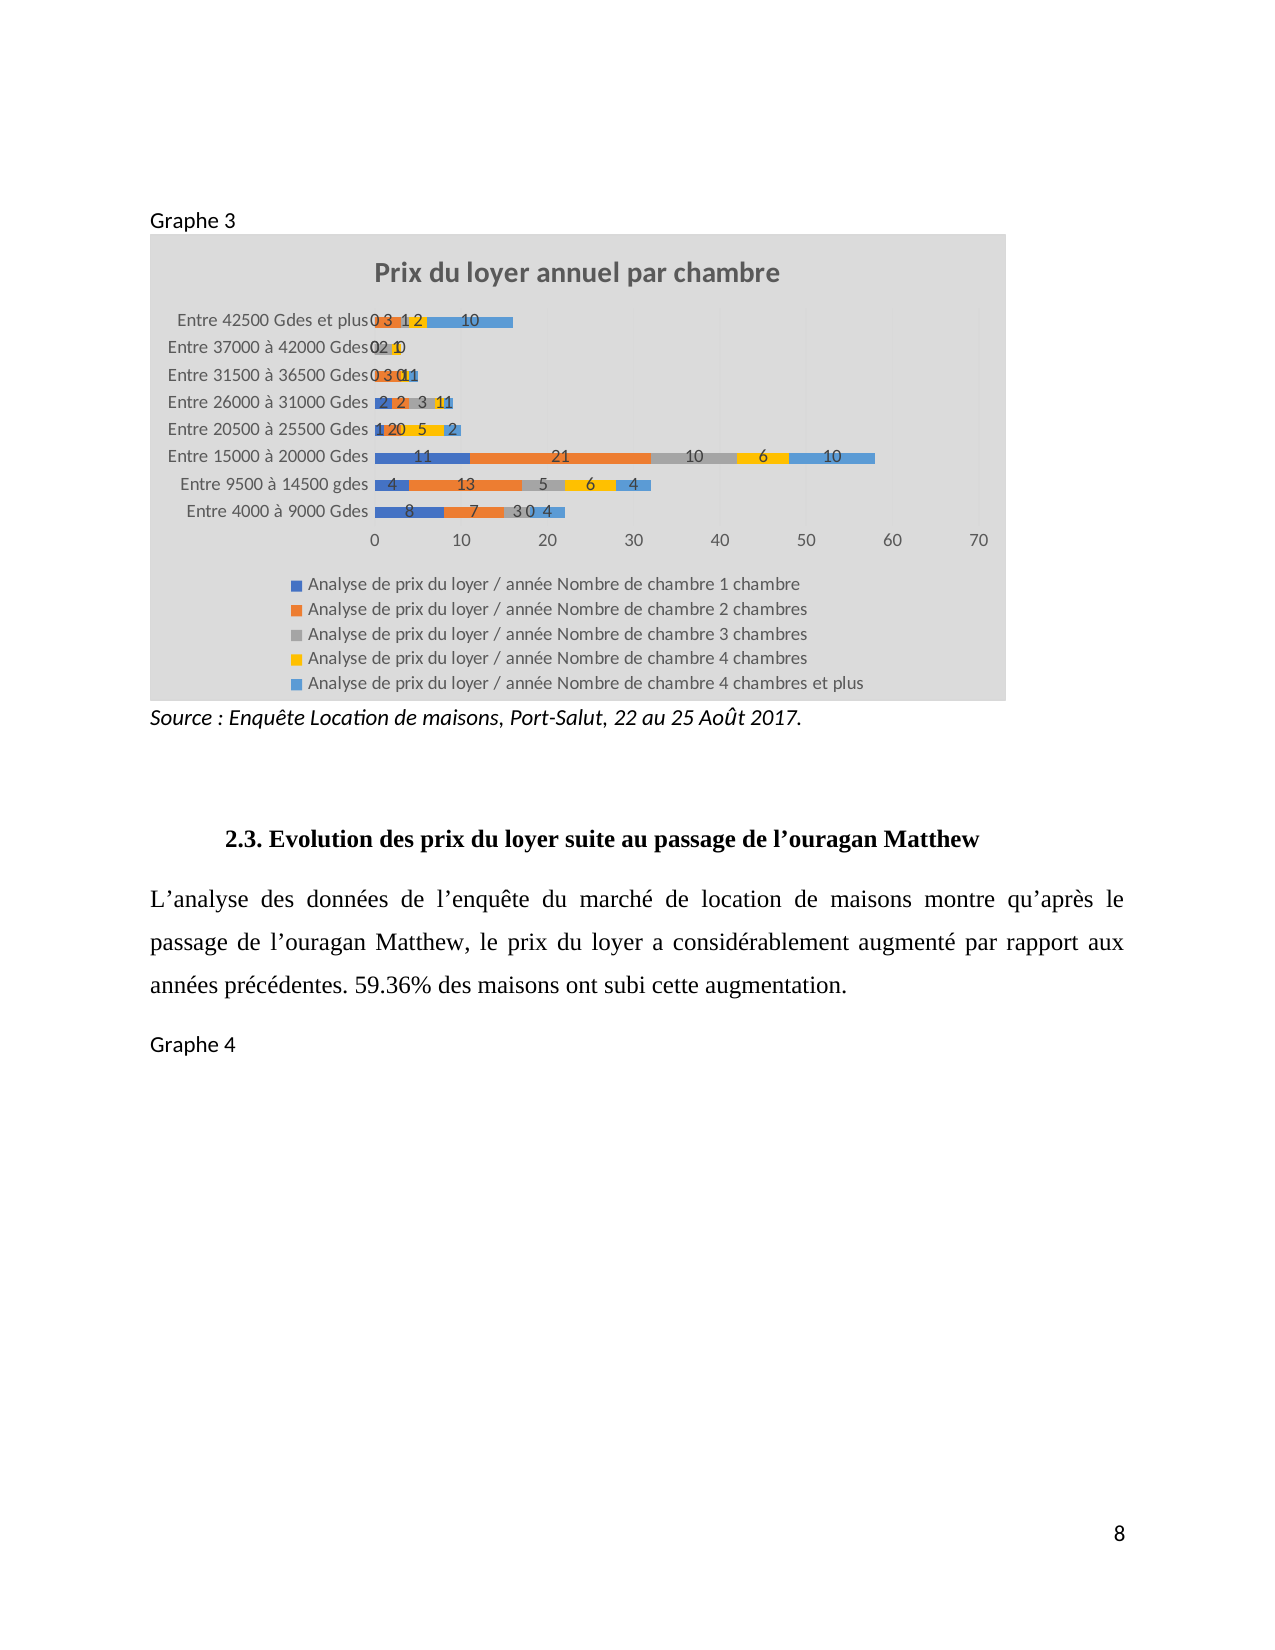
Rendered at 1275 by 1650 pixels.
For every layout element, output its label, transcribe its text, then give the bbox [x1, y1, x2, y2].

text L’analyse des données de l’enquête du marché de location de maisons montre qu’après le passage de l’ouragan Matthew, le prix du loyer a considérablement augmenté par rapport aux années précédentes. 59.36% des maisons ont subi cette augmentation. [150, 884, 1125, 999]
text 2.3. Evolution des prix du loyer suite au passage de l’ouragan Matthew [150, 824, 1125, 853]
text Source : Enquête Location de maisons, Port-Salut, 22 au 25 Août 2017. [150, 701, 1125, 732]
text Graphe 3 [150, 206, 1125, 234]
text Graphe 4 [150, 1030, 1125, 1058]
